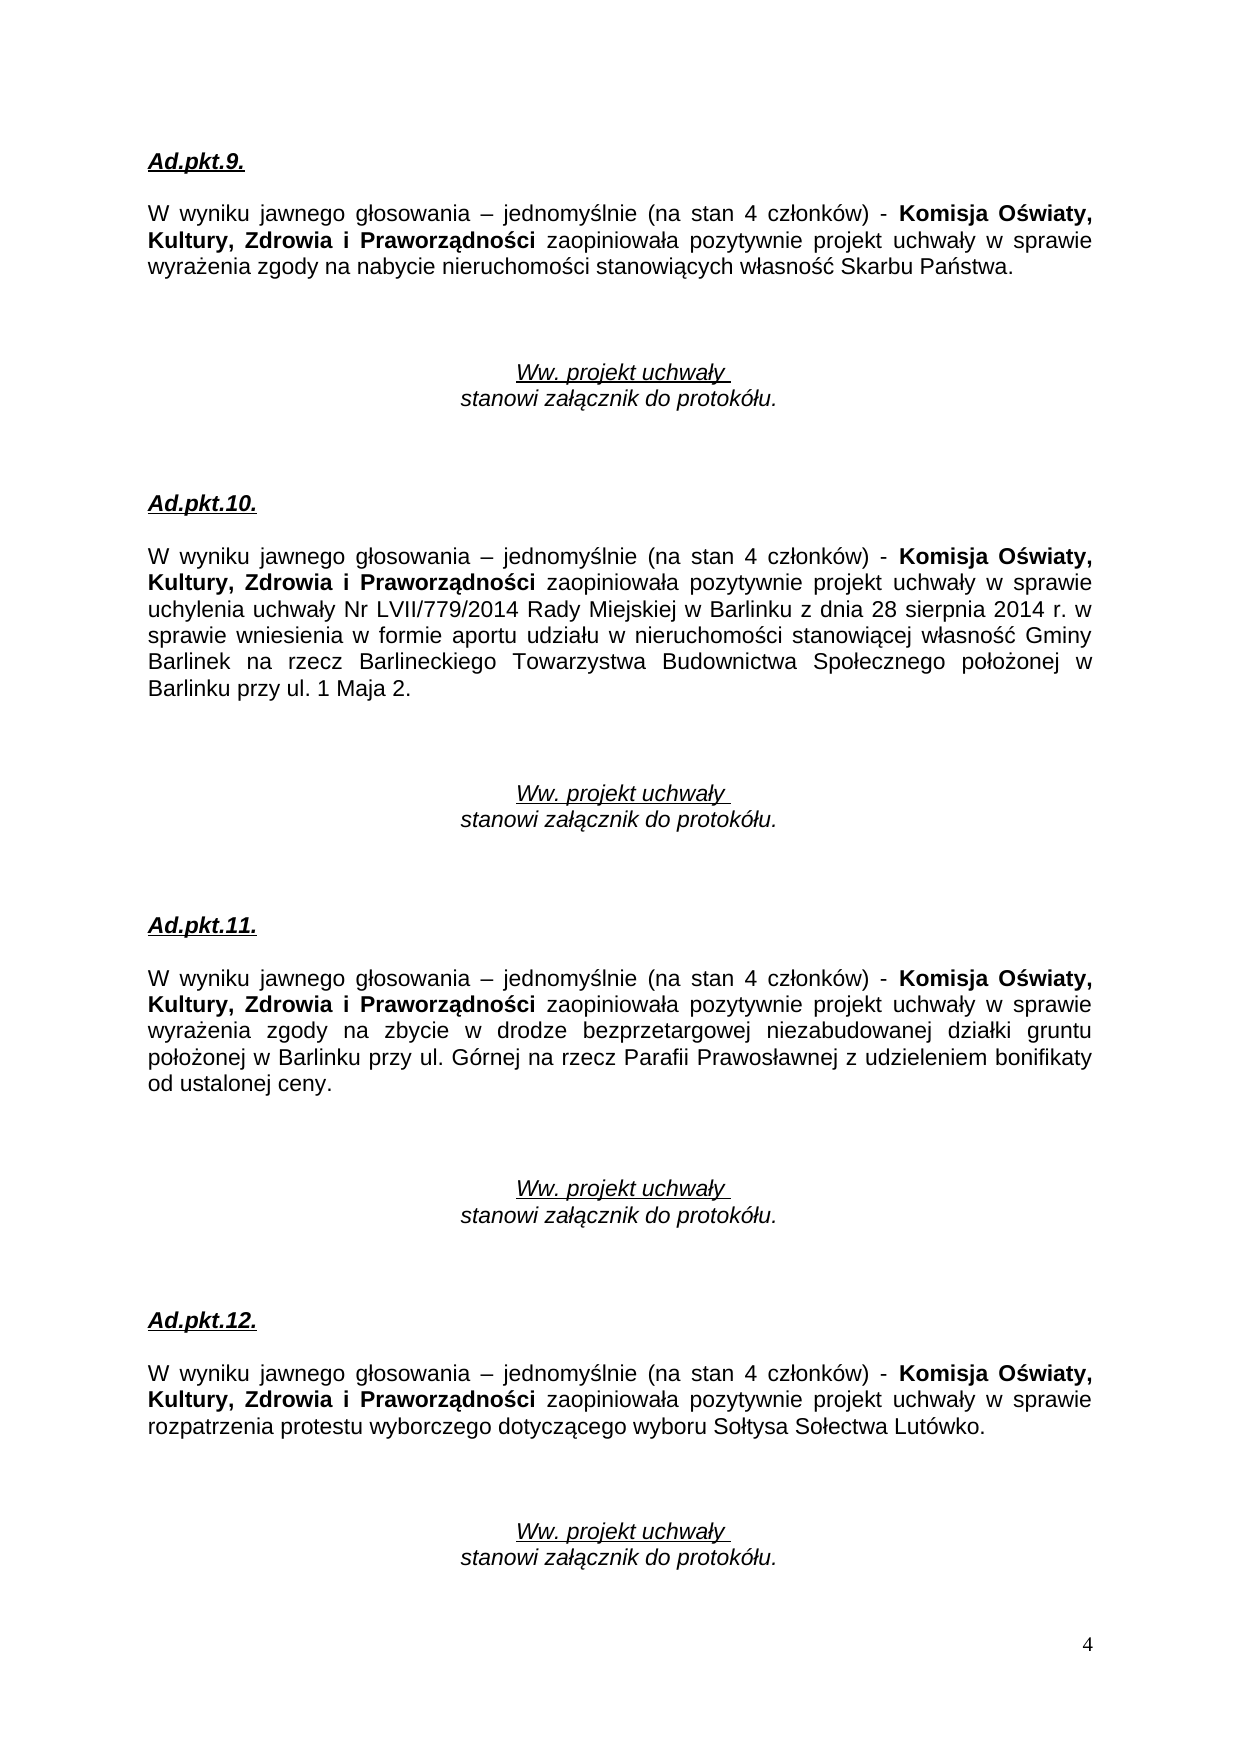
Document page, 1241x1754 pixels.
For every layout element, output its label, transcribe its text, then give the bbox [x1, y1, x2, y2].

text stanowi załącznik do protokółu. [148, 806, 1093, 833]
text Ad.pkt.12. [148, 1307, 1093, 1333]
text stanowi załącznik do protokółu. [148, 385, 1093, 411]
text Ad.pkt.9. [148, 148, 1093, 174]
text Ww. projekt uchwały [148, 780, 1093, 806]
text Ww. projekt uchwały [148, 1175, 1093, 1202]
text Ww. projekt uchwały [148, 1518, 1093, 1544]
text W wyniku jawnego głosowania – jednomyślnie (na stan 4 członków) - Komisja Oświaty, Kultury, Zdrowia i Praworządności zaopiniowała pozytywnie projekt uchwały w sprawie rozpatrzenia protestu wyborczego dotyczącego wyboru Sołtysa Sołectwa Lutówko. [148, 1360, 1093, 1439]
text stanowi załącznik do protokółu. [148, 1202, 1093, 1228]
text stanowi załącznik do protokółu. [148, 1544, 1093, 1571]
text Ww. projekt uchwały [148, 358, 1093, 385]
text Ad.pkt.11. [148, 912, 1093, 938]
text W wyniku jawnego głosowania – jednomyślnie (na stan 4 członków) - Komisja Oświaty, Kultury, Zdrowia i Praworządności zaopiniowała pozytywnie projekt uchwały w sprawie wyrażenia zgody na nabycie nieruchomości stanowiących własność Skarbu Państwa. [148, 200, 1093, 279]
text Ad.pkt.10. [148, 490, 1093, 517]
text W wyniku jawnego głosowania – jednomyślnie (na stan 4 członków) - Komisja Oświaty, Kultury, Zdrowia i Praworządności zaopiniowała pozytywnie projekt uchwały w sprawie uchylenia uchwały Nr LVII/779/2014 Rady Miejskiej w Barlinku z dnia 28 sierpnia 2014 r. w sprawie wniesienia w formie aportu udziału w nieruchomości stanowiącej własność Gminy Barlinek na rzecz Barlineckiego Towarzystwa Budownictwa Społecznego położonej w Barlinku przy ul. 1 Maja 2. [148, 543, 1093, 701]
text W wyniku jawnego głosowania – jednomyślnie (na stan 4 członków) - Komisja Oświaty, Kultury, Zdrowia i Praworządności zaopiniowała pozytywnie projekt uchwały w sprawie wyrażenia zgody na zbycie w drodze bezprzetargowej niezabudowanej działki gruntu położonej w Barlinku przy ul. Górnej na rzecz Parafii Prawosławnej z udzieleniem bonifikaty od ustalonej ceny. [148, 964, 1093, 1096]
